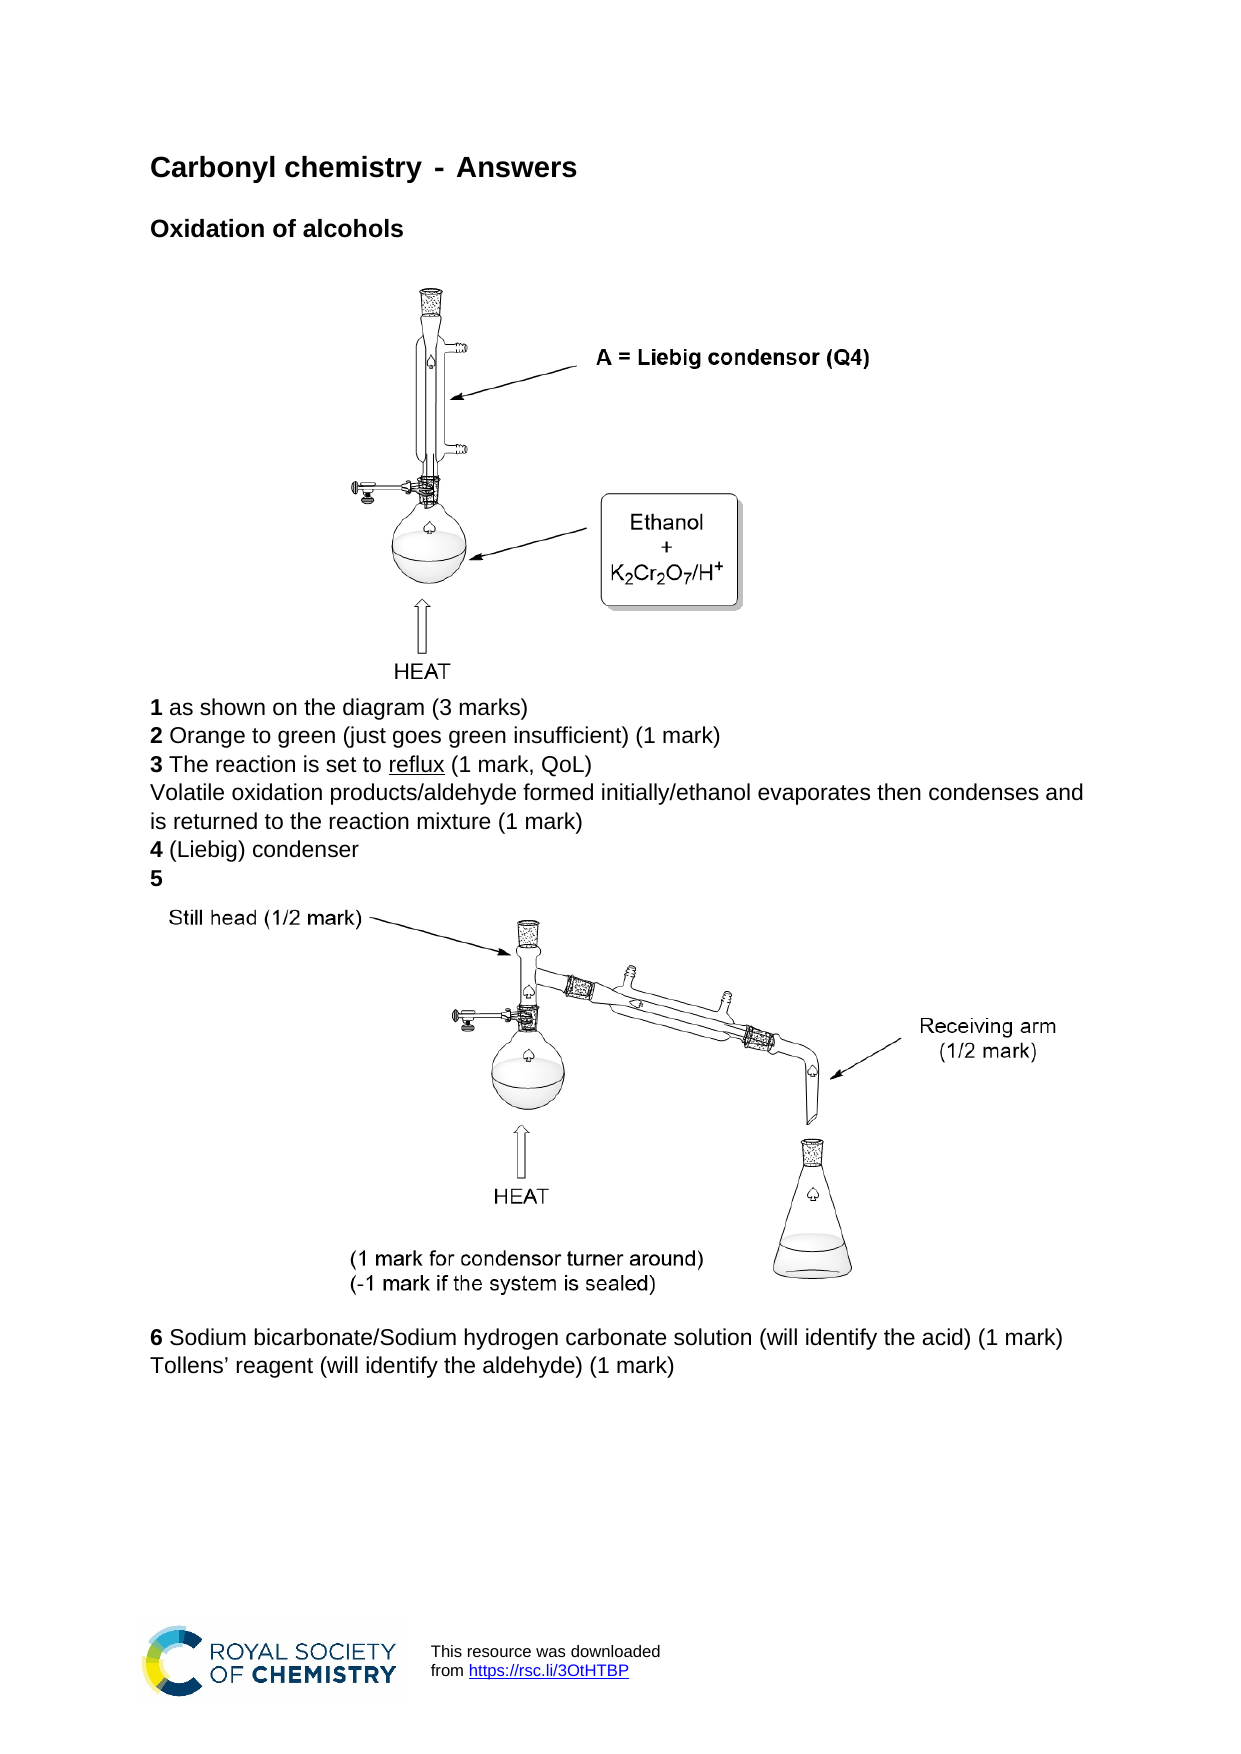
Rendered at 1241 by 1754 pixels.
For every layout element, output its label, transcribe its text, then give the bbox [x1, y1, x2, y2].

picture [136, 1618, 407, 1704]
subtitle Oxidation of alcohols [150, 214, 1090, 243]
subtitle Carbonyl chemistry - Answers [150, 150, 1090, 186]
picture [150, 893, 1091, 1322]
text Tollens’ reagent (will identify the aldehyde) (1 mark) [150, 1352, 1090, 1379]
text 1 as shown on the diagram (3 marks) [150, 694, 1090, 720]
text 2 Orange to green (just goes green insufficient) (1 mark) [150, 722, 1090, 749]
text 6 Sodium bicarbonate/Sodium hydrogen carbonate solution (will identify the acid) (1 mark) [150, 1324, 1090, 1350]
text Volatile oxidation products/aldehyde formed initially/ethanol evaporates then condenses and is returned to the reaction mixture (1 mark) [150, 779, 1090, 834]
picture [350, 273, 890, 692]
text 5 [150, 864, 1090, 891]
text 3 The reaction is set to reflux (1 mark, QoL) [150, 751, 1090, 777]
text 4 (Liebig) condenser [150, 836, 1090, 862]
